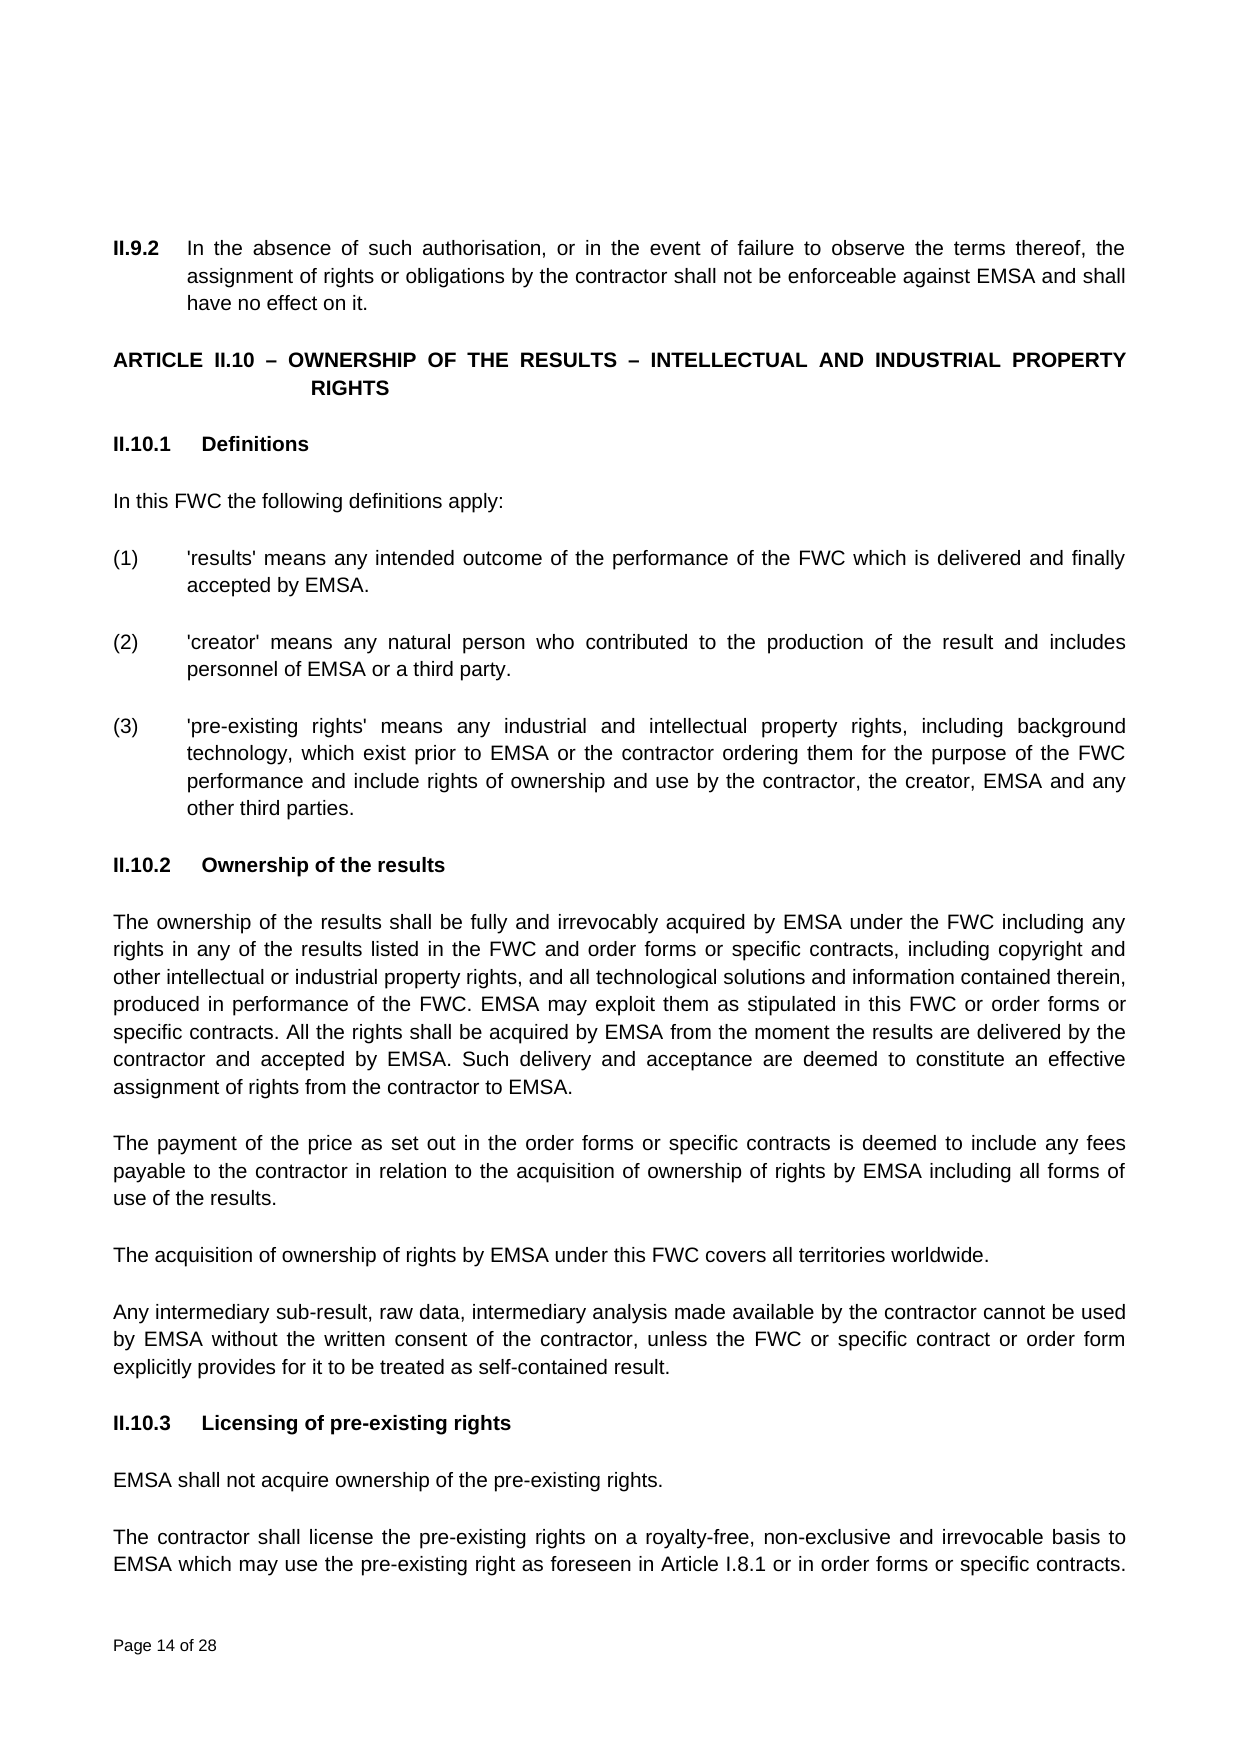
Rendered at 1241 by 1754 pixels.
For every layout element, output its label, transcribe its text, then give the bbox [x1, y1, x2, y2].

text EMSA shall not acquire ownership of the pre-existing rights. [113, 1468, 1127, 1492]
text II.9.2 In the absence of such authorisation, or in the event of failure to observe the terms thereof, the assignment of rights or obligations by the contractor shall not be enforceable against EMSA and shall have no effect on it. [113, 236, 1127, 315]
text (1) 'results' means any intended outcome of the performance of the FWC which is delivered and finally accepted by EMSA. [113, 545, 1127, 597]
text (3) 'pre-existing rights' means any industrial and intellectual property rights, including background technology, which exist prior to EMSA or the contractor ordering them for the purpose of the FWC performance and include rights of ownership and use by the contractor, the creator, EMSA and any other third parties. [113, 714, 1127, 820]
text ARTICLE II.10 – OWNERSHIP OF THE RESULTS – INTELLECTUAL AND INDUSTRIAL PROPERTY RIGHTS [113, 348, 1127, 399]
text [113, 1524, 1127, 1576]
text (2) 'creator' means any natural person who contributed to the production of the result and includes personnel of EMSA or a third party. [113, 629, 1127, 681]
text The ownership of the results shall be fully and irrevocably acquired by EMSA under the FWC including any rights in any of the results listed in the FWC and order forms or specific contracts, including copyright and other intellectual or industrial property rights, and all technological solutions and information contained therein, produced in performance of the FWC. EMSA may exploit them as stipulated in this FWC or order forms or specific contracts. All the rights shall be acquired by EMSA from the moment the results are delivered by the contractor and accepted by EMSA. Such delivery and acceptance are deemed to constitute an effective assignment of rights from the contractor to EMSA. [113, 909, 1127, 1098]
text II.10.2 Ownership of the results [113, 853, 1127, 877]
text II.10.1 Definitions [113, 432, 1127, 456]
text The acquisition of ownership of rights by EMSA under this FWC covers all territories worldwide. [113, 1243, 1127, 1267]
text II.10.3 Licensing of pre-existing rights [113, 1411, 1127, 1435]
text Any intermediary sub-result, raw data, intermediary analysis made available by the contractor cannot be used by EMSA without the written consent of the contractor, unless the FWC or specific contract or order form explicitly provides for it to be treated as self-contained result. [113, 1299, 1127, 1378]
text In this FWC the following definitions apply: [113, 489, 1127, 513]
text The payment of the price as set out in the order forms or specific contracts is deemed to include any fees payable to the contractor in relation to the acquisition of ownership of rights by EMSA including all forms of use of the results. [113, 1131, 1127, 1210]
